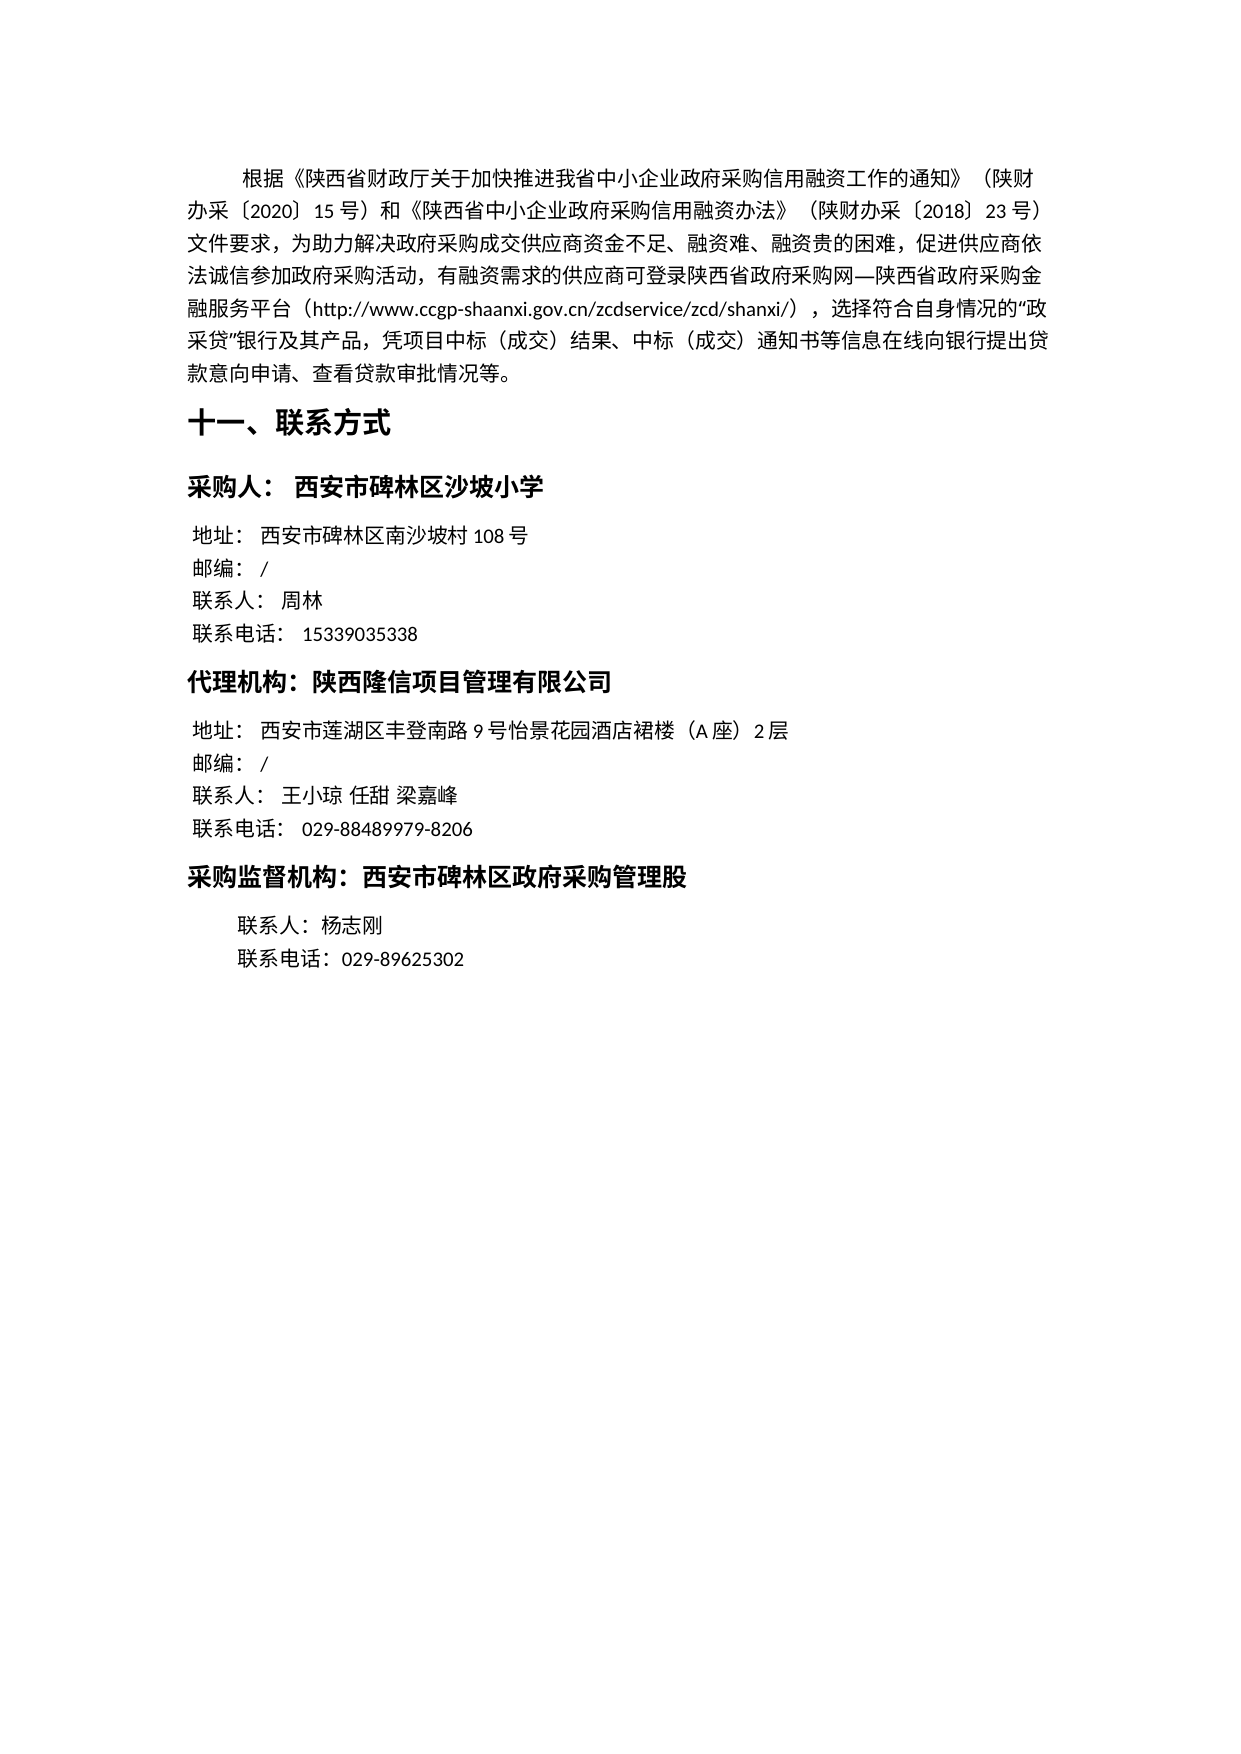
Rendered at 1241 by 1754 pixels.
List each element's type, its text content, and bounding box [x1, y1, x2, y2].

text 联系电话： 15339035338 [187, 617, 1053, 649]
text 根据《陕西省财政厅关于加快推进我省中小企业政府采购信用融资工作的通知》（陕财办采〔2020〕15 号）和《陕西省中小企业政府采购信用融资办法》（陕财办采〔2018〕23 号）文件要求，为助力解决政府采购成交供应商资金不足、融资难、融资贵的困难，促进供应商依法诚信参加政府采购活动，有融资需求的供应商可登录陕西省政府釆购网—陕西省政府采购金融服务平台（http://www.ccgp-shaanxi.gov.cn/zcdservice/zcd/shanxi/），选择符合自身情况的“政采贷”银行及其产品，凭项目中标（成交）结果、中标（成交）通知书等信息在线向银行提出贷款意向申请、查看贷款审批情况等。 [187, 162, 1053, 389]
text 地址： 西安市碑林区南沙坡村108号 [187, 519, 1053, 552]
text 联系人： 王小琼 任甜 梁嘉峰 [187, 779, 1053, 812]
text 采购监督机构：西安市碑林区政府采购管理股 [187, 844, 1053, 909]
text 联系人： 周林 [187, 584, 1053, 617]
text 地址： 西安市莲湖区丰登南路9号怡景花园酒店裙楼（A座）2层 [187, 714, 1053, 747]
text 联系人：杨志刚 [187, 909, 1053, 942]
text 十一、联系方式 [187, 389, 1053, 454]
text 联系电话：029-89625302 [187, 942, 1053, 974]
text 采购人： 西安市碑林区沙坡小学 [187, 454, 1053, 519]
text 邮编： / [187, 552, 1053, 584]
text 邮编： / [187, 747, 1053, 779]
text 代理机构：陕西隆信项目管理有限公司 [187, 649, 1053, 714]
text 联系电话： 029-88489979-8206 [187, 812, 1053, 844]
